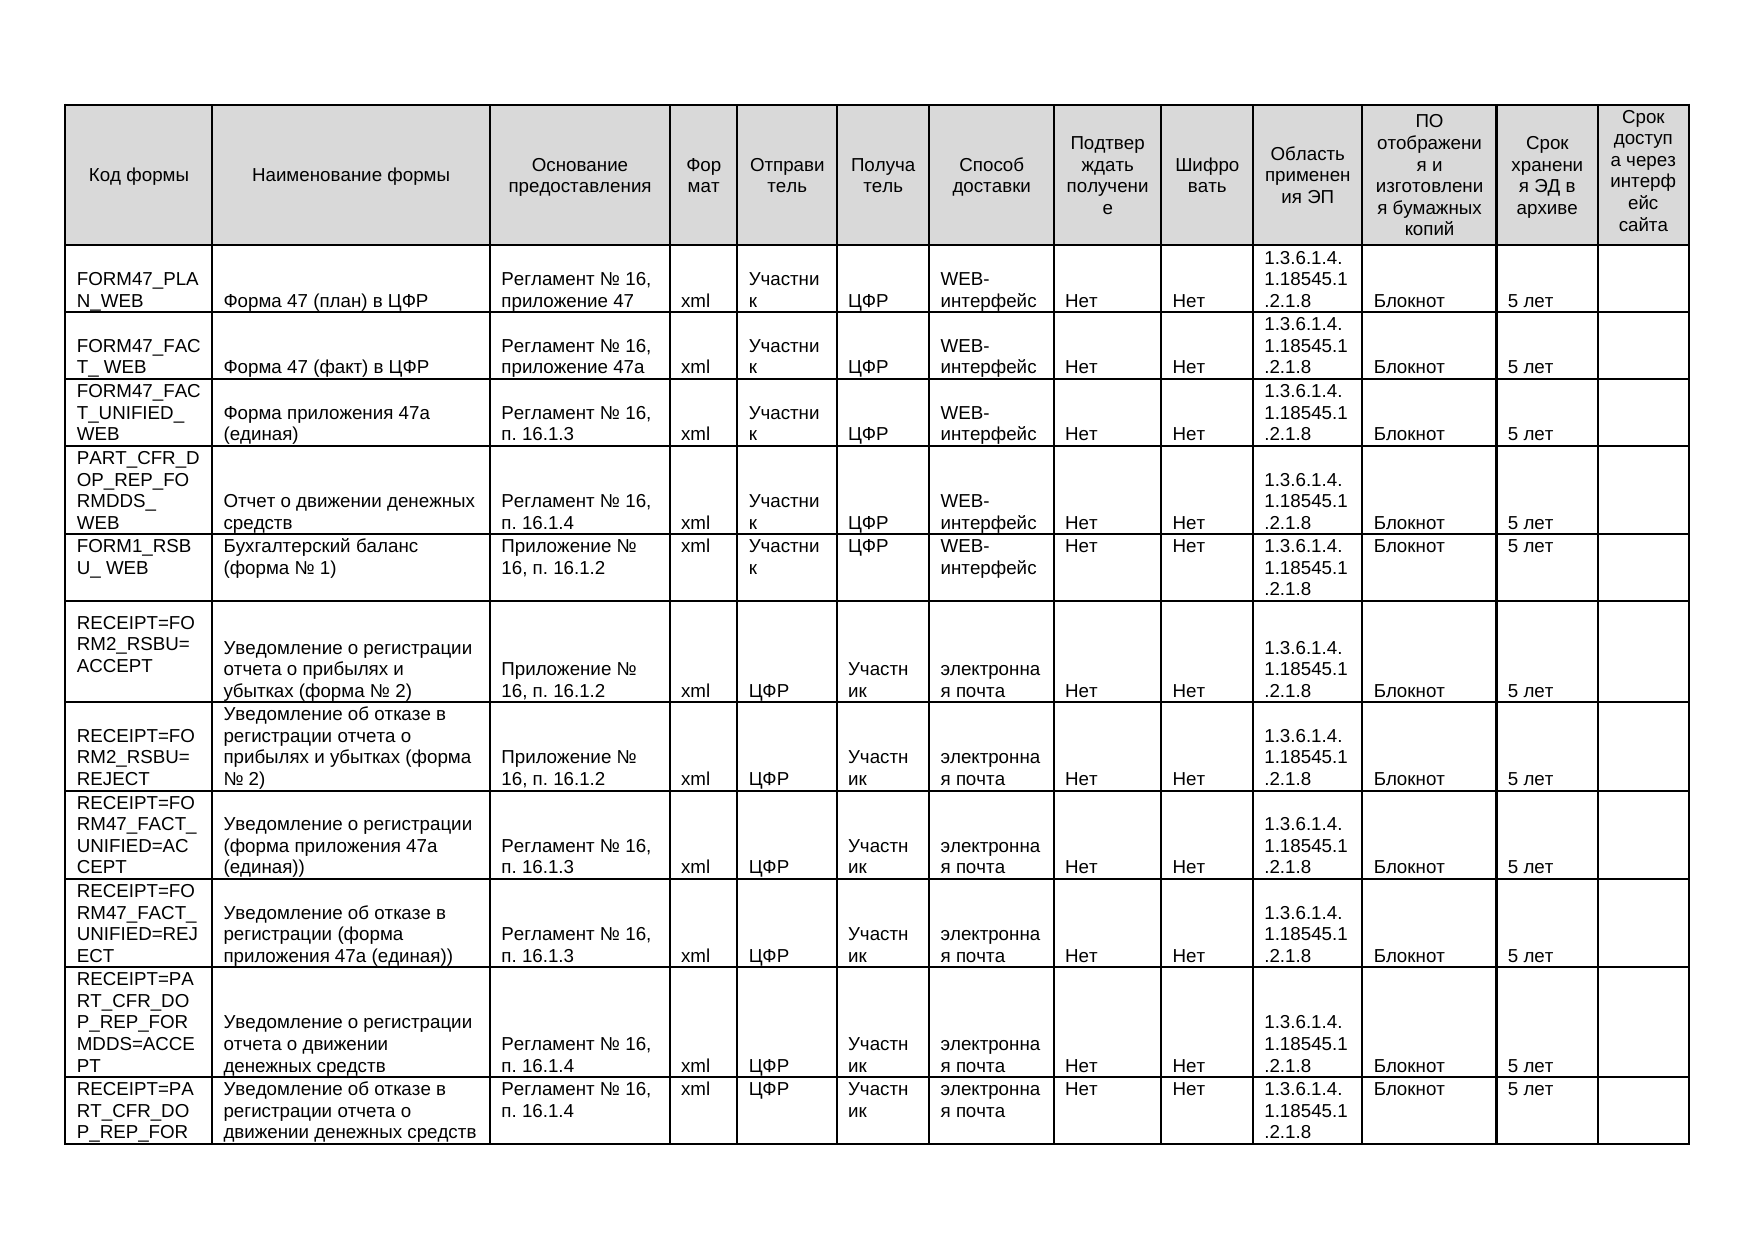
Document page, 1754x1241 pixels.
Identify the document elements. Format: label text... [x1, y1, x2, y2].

table_cell Регламент № 16, п. 16.1.3 [491, 880, 669, 966]
table_cell ЦФР [738, 602, 836, 701]
table_cell Блокнот [1363, 246, 1495, 311]
table_cell Нет [1055, 447, 1160, 533]
table_cell PART_CFR_DOP_REP_FORMDDS_ WEB [66, 447, 211, 533]
table_cell ЦФР [838, 535, 928, 600]
table_cell Регламент № 16, п. 16.1.4 [491, 447, 669, 533]
table_cell Участник [738, 246, 836, 311]
table_cell [1599, 968, 1688, 1076]
table_cell электронная почта [930, 880, 1053, 966]
table_cell 5 лет [1498, 792, 1597, 878]
table_cell Участник [838, 602, 928, 701]
table_cell Нет [1162, 246, 1252, 311]
table_cell Нет [1162, 313, 1252, 378]
table_cell ЦФР [738, 968, 836, 1076]
table_header ПО отображения и изготовления бумажных копий [1363, 106, 1495, 244]
table_cell FORM1_RSBU_ WEB [66, 535, 211, 600]
table_cell Форма 47 (факт) в ЦФР [213, 313, 489, 378]
table_cell Участник [738, 535, 836, 600]
table_cell Регламент № 16, п. 16.1.3 [491, 792, 669, 878]
table_cell xml [671, 968, 736, 1076]
table_cell Нет [1162, 1078, 1252, 1143]
table_cell xml [671, 447, 736, 533]
table_cell Нет [1162, 968, 1252, 1076]
table_cell Регламент № 16, приложение 47 [491, 246, 669, 311]
table_cell 5 лет [1498, 1078, 1597, 1143]
table_cell [1599, 703, 1688, 789]
table_cell Уведомление о регистрации (форма приложения 47а (единая)) [213, 792, 489, 878]
table_cell ЦФР [838, 380, 928, 445]
table_cell [1599, 880, 1688, 966]
table_cell Участник [738, 313, 836, 378]
table_cell [1599, 792, 1688, 878]
table_cell Нет [1055, 968, 1160, 1076]
table_cell [1599, 602, 1688, 701]
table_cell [66, 1078, 211, 1143]
table_cell Участник [838, 968, 928, 1076]
table_cell ЦФР [838, 447, 928, 533]
table_cell Нет [1162, 792, 1252, 878]
table_cell электронная почта [930, 602, 1053, 701]
table_cell [1599, 380, 1688, 445]
table_cell Нет [1162, 880, 1252, 966]
table_cell 5 лет [1498, 703, 1597, 789]
table_cell 1.3.6.1.4.1.18545.1.2.1.8 [1254, 447, 1361, 533]
table_header Отправитель [738, 106, 836, 244]
table_cell Блокнот [1363, 1078, 1495, 1143]
table_cell RECEIPT=FORM47_FACT_UNIFIED=ACCEPT [66, 792, 211, 878]
table_cell Нет [1055, 313, 1160, 378]
table_cell Нет [1055, 246, 1160, 311]
table_cell 1.3.6.1.4.1.18545.1.2.1.8 [1254, 968, 1361, 1076]
table_cell Участник [738, 380, 836, 445]
table_header Код формы [66, 106, 211, 244]
table_cell [1599, 246, 1688, 311]
table_header Подтверждать получение [1055, 106, 1160, 244]
table_cell Нет [1055, 535, 1160, 600]
table_cell [1599, 1078, 1688, 1143]
table_cell ЦФР [838, 246, 928, 311]
table_cell 1.3.6.1.4.1.18545.1.2.1.8 [1254, 602, 1361, 701]
table_cell Регламент № 16, п. 16.1.4 [491, 968, 669, 1076]
table_cell Уведомление об отказе в регистрации (форма приложения 47а (единая)) [213, 880, 489, 966]
table_cell Отчет о движении денежных средств [213, 447, 489, 533]
table_cell xml [671, 880, 736, 966]
table_cell Приложение № 16, п. 16.1.2 [491, 703, 669, 789]
table_cell Регламент № 16, приложение 47а [491, 313, 669, 378]
table_cell Приложение № 16, п. 16.1.2 [491, 535, 669, 600]
table_cell FORM47_PLAN_WEB [66, 246, 211, 311]
table_cell RECEIPT=FORM47_FACT_UNIFIED=REJECT [66, 880, 211, 966]
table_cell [1254, 1078, 1361, 1143]
table_cell 5 лет [1498, 313, 1597, 378]
table_cell Нет [1055, 1078, 1160, 1143]
table_cell ЦФР [738, 880, 836, 966]
table_cell 5 лет [1498, 380, 1597, 445]
table_cell Участник [838, 792, 928, 878]
table_cell Нет [1162, 447, 1252, 533]
table_cell RECEIPT=PART_CFR_DOP_REP_FORMDDS=ACCEPT [66, 968, 211, 1076]
table_cell xml [671, 602, 736, 701]
table_cell [1599, 313, 1688, 378]
table_cell электронная почта [930, 703, 1053, 789]
table_cell 1.3.6.1.4.1.18545.1.2.1.8 [1254, 380, 1361, 445]
table_cell ЦФР [738, 1078, 836, 1143]
table_header Наименование формы [213, 106, 489, 244]
table_cell 1.3.6.1.4.1.18545.1.2.1.8 [1254, 535, 1361, 600]
table_cell xml [671, 703, 736, 789]
table_cell Нет [1055, 880, 1160, 966]
table_cell WEB-интерфейс [930, 447, 1053, 533]
table_cell Блокнот [1363, 313, 1495, 378]
table_cell xml [671, 380, 736, 445]
table_cell Блокнот [1363, 880, 1495, 966]
table_cell [1599, 447, 1688, 533]
table_cell Блокнот [1363, 380, 1495, 445]
table_cell Блокнот [1363, 535, 1495, 600]
table_cell WEB-интерфейс [930, 313, 1053, 378]
table_cell WEB-интерфейс [930, 380, 1053, 445]
table_cell Форма приложения 47а (единая) [213, 380, 489, 445]
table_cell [491, 1078, 669, 1143]
table_cell Участник [838, 1078, 928, 1143]
table_header Срок хранения ЭД в архиве [1498, 106, 1597, 244]
table_cell 5 лет [1498, 535, 1597, 600]
table_cell Приложение № 16, п. 16.1.2 [491, 602, 669, 701]
table_cell Уведомление о регистрации отчета о прибылях и убытках (форма № 2) [213, 602, 489, 701]
table_header Получатель [838, 106, 928, 244]
table_cell электронная почта [930, 792, 1053, 878]
table_cell FORM47_FACT_ WEB [66, 313, 211, 378]
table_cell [213, 1078, 489, 1143]
table_cell WEB-интерфейс [930, 535, 1053, 600]
table_cell FORM47_FACT_UNIFIED_ WEB [66, 380, 211, 445]
table_cell Нет [1055, 602, 1160, 701]
table_header Срок доступа через интерфейс сайта [1599, 106, 1688, 244]
table_cell Бухгалтерский баланс (форма № 1) [213, 535, 489, 600]
table_cell Блокнот [1363, 602, 1495, 701]
table_cell Участник [838, 880, 928, 966]
table_cell Блокнот [1363, 968, 1495, 1076]
table_cell Форма 47 (план) в ЦФР [213, 246, 489, 311]
table_cell Нет [1162, 380, 1252, 445]
table_cell RECEIPT=FORM2_RSBU=REJECT [66, 703, 211, 789]
table_cell 5 лет [1498, 602, 1597, 701]
table_header Шифровать [1162, 106, 1252, 244]
table_cell электронная почта [930, 1078, 1053, 1143]
table_cell Участник [738, 447, 836, 533]
table_cell 5 лет [1498, 447, 1597, 533]
table_cell RECEIPT=FORM2_RSBU=ACCEPT [66, 602, 211, 701]
table_cell ЦФР [738, 792, 836, 878]
table_cell xml [671, 313, 736, 378]
table_header Способ доставки [930, 106, 1053, 244]
table_cell электронная почта [930, 968, 1053, 1076]
table_cell 1.3.6.1.4.1.18545.1.2.1.8 [1254, 246, 1361, 311]
table_cell WEB-интерфейс [930, 246, 1053, 311]
table_cell Нет [1055, 703, 1160, 789]
table_cell 1.3.6.1.4.1.18545.1.2.1.8 [1254, 880, 1361, 966]
table_cell 1.3.6.1.4.1.18545.1.2.1.8 [1254, 703, 1361, 789]
table_cell 5 лет [1498, 968, 1597, 1076]
table_cell xml [671, 1078, 736, 1143]
table_cell 1.3.6.1.4.1.18545.1.2.1.8 [1254, 313, 1361, 378]
table_cell 1.3.6.1.4.1.18545.1.2.1.8 [1254, 792, 1361, 878]
table_cell 5 лет [1498, 880, 1597, 966]
table_cell Блокнот [1363, 703, 1495, 789]
table_cell Нет [1055, 380, 1160, 445]
table_cell Уведомление о регистрации отчета о движении денежных средств [213, 968, 489, 1076]
table_cell xml [671, 535, 736, 600]
table_cell Нет [1162, 602, 1252, 701]
table_cell Блокнот [1363, 447, 1495, 533]
table_cell Уведомление об отказе в регистрации отчета о прибылях и убытках (форма № 2) [213, 703, 489, 789]
table_cell xml [671, 792, 736, 878]
table_header Формат [671, 106, 736, 244]
table_header Основание предоставления [491, 106, 669, 244]
table_cell Нет [1162, 703, 1252, 789]
table_cell Участник [838, 703, 928, 789]
table_cell Блокнот [1363, 792, 1495, 878]
table_cell 5 лет [1498, 246, 1597, 311]
table_cell Нет [1162, 535, 1252, 600]
table_cell ЦФР [838, 313, 928, 378]
table_cell Регламент № 16, п. 16.1.3 [491, 380, 669, 445]
table_cell ЦФР [738, 703, 836, 789]
table_cell Нет [1055, 792, 1160, 878]
table_header Область применения ЭП [1254, 106, 1361, 244]
table_cell xml [671, 246, 736, 311]
table_cell [1599, 535, 1688, 600]
